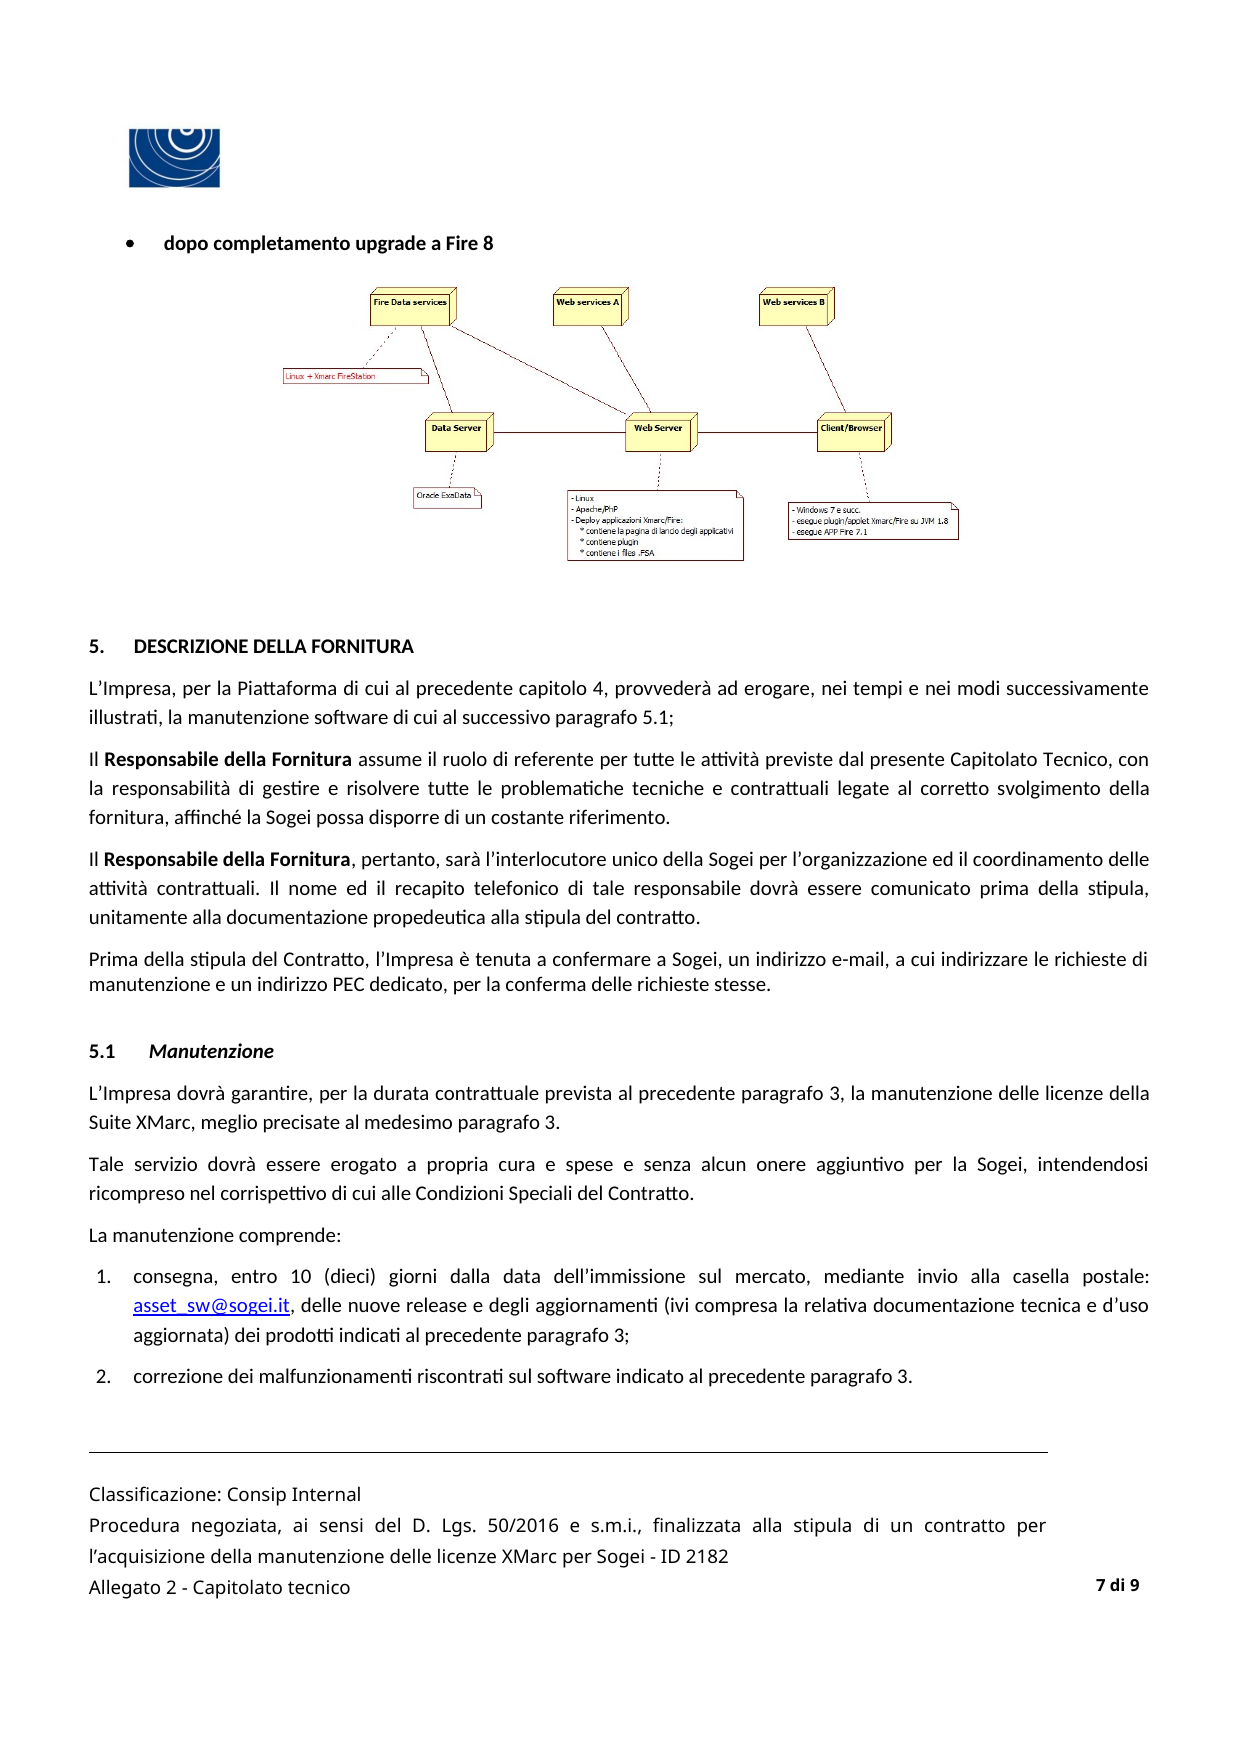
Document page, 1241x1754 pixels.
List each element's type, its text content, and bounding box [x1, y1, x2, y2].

text Prima della stipula del Contratto, l’Impresa è tenuta a confermare a Sogei, un indirizzo e-mail, a cui indirizzare le richieste di manutenzione e un indirizzo PEC dedicato, per la conferma delle richieste stesse. [89, 946, 1152, 997]
list correzione dei malfunzionamenti riscontrati sul software indicato al precedente paragrafo 3. [96, 1363, 1152, 1389]
text La manutenzione comprende: [89, 1222, 1152, 1247]
text L’Impresa, per la Piattaforma di cui al precedente capitolo 4, provvederà ad erogare, nei tempi e nei modi successivamente illustrati, la manutenzione software di cui al successivo paragrafo 5.1; [89, 675, 1152, 730]
picture [268, 272, 973, 575]
text Tale servizio dovrà essere erogato a propria cura e spese e senza alcun onere aggiuntivo per la Sogei, intendendosi ricompreso nel corrispettivo di cui alle Condizioni Speciali del Contratto. [89, 1151, 1152, 1206]
text L’Impresa dovrà garantire, per la durata contrattuale prevista al precedente paragrafo 3, la manutenzione delle licenze della Suite XMarc, meglio precisate al medesimo paragrafo 3. [89, 1080, 1152, 1135]
picture [3, 1, 222, 186]
subtitle Manutenzione [89, 1038, 1152, 1064]
subtitle DESCRIZIONE DELLA FORNITURA [89, 633, 1152, 659]
list consegna, entro 10 (dieci) giorni dalla data dell’immissione sul mercato, mediante invio alla casella postale: asset_sw@sogei.it, delle nuove release e degli aggiornamenti (ivi compresa la relativa documentazione tecnica e d’uso aggiornata) dei prodotti indicati al precedente paragrafo 3; [96, 1263, 1152, 1347]
list dopo completamento upgrade a Fire 8 [126, 231, 1152, 256]
text Il Responsabile della Fornitura, pertanto, sarà l’interlocutore unico della Sogei per l’organizzazione ed il coordinamento delle attività contrattuali. Il nome ed il recapito telefonico di tale responsabile dovrà essere comunicato prima della stipula, unitamente alla documentazione propedeutica alla stipula del contratto. [89, 846, 1152, 930]
list Il Responsabile della Fornitura assume il ruolo di referente per tutte le attività previste dal presente Capitolato Tecnico, con la responsabilità di gestire e risolvere tutte le problematiche tecniche e contrattuali legate al corretto svolgimento della fornitura, affinché la Sogei possa disporre di un costante riferimento. [89, 746, 1152, 830]
